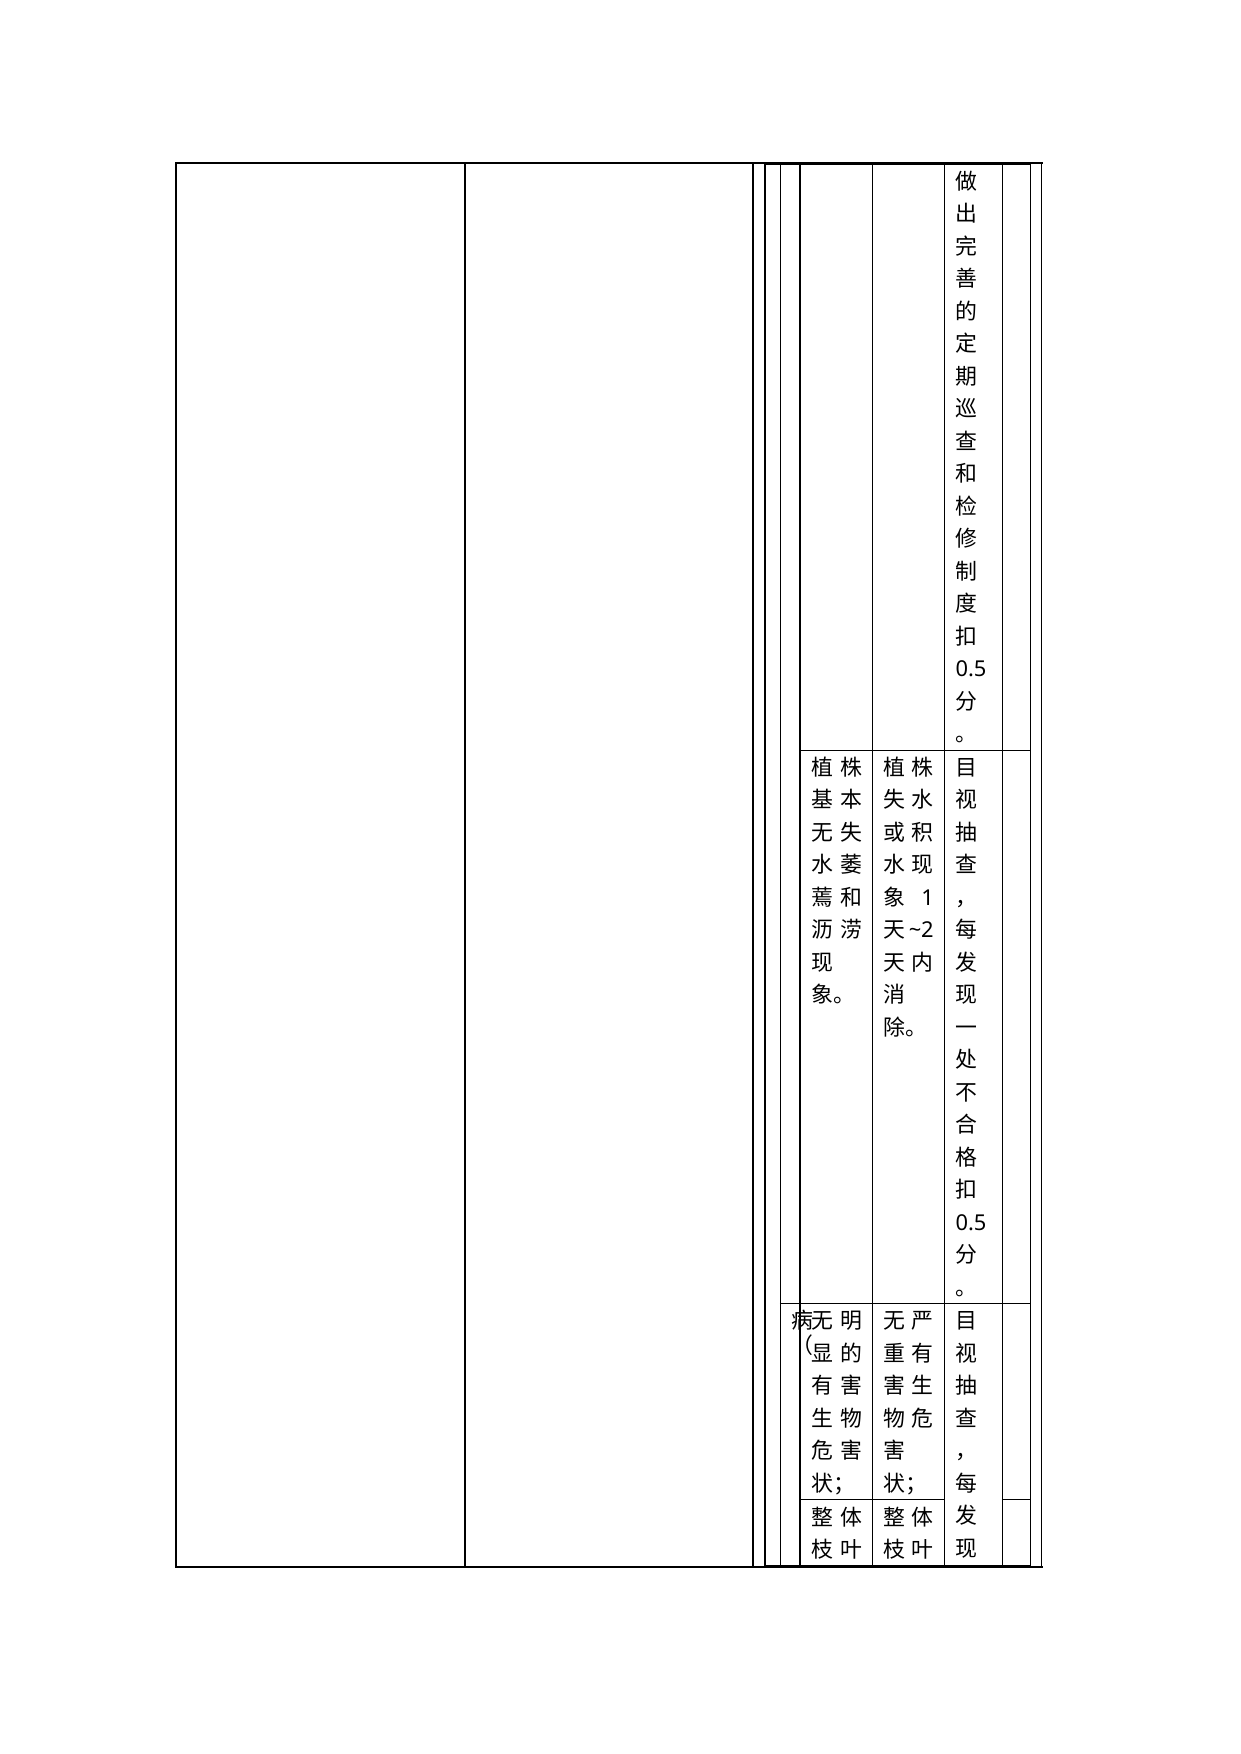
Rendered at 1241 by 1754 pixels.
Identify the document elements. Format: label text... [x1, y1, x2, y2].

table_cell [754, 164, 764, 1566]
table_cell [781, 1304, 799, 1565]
table_cell [466, 164, 752, 1566]
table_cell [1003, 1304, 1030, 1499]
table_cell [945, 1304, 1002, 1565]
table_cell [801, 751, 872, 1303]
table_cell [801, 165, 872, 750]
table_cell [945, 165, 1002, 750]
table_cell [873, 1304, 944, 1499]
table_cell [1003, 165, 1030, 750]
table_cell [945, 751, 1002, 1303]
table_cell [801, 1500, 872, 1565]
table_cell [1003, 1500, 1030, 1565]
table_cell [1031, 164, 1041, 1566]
table_cell 1 [177, 164, 464, 1566]
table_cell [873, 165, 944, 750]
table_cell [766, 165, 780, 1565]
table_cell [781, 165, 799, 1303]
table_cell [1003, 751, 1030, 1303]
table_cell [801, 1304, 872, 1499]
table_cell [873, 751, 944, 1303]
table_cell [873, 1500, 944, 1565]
